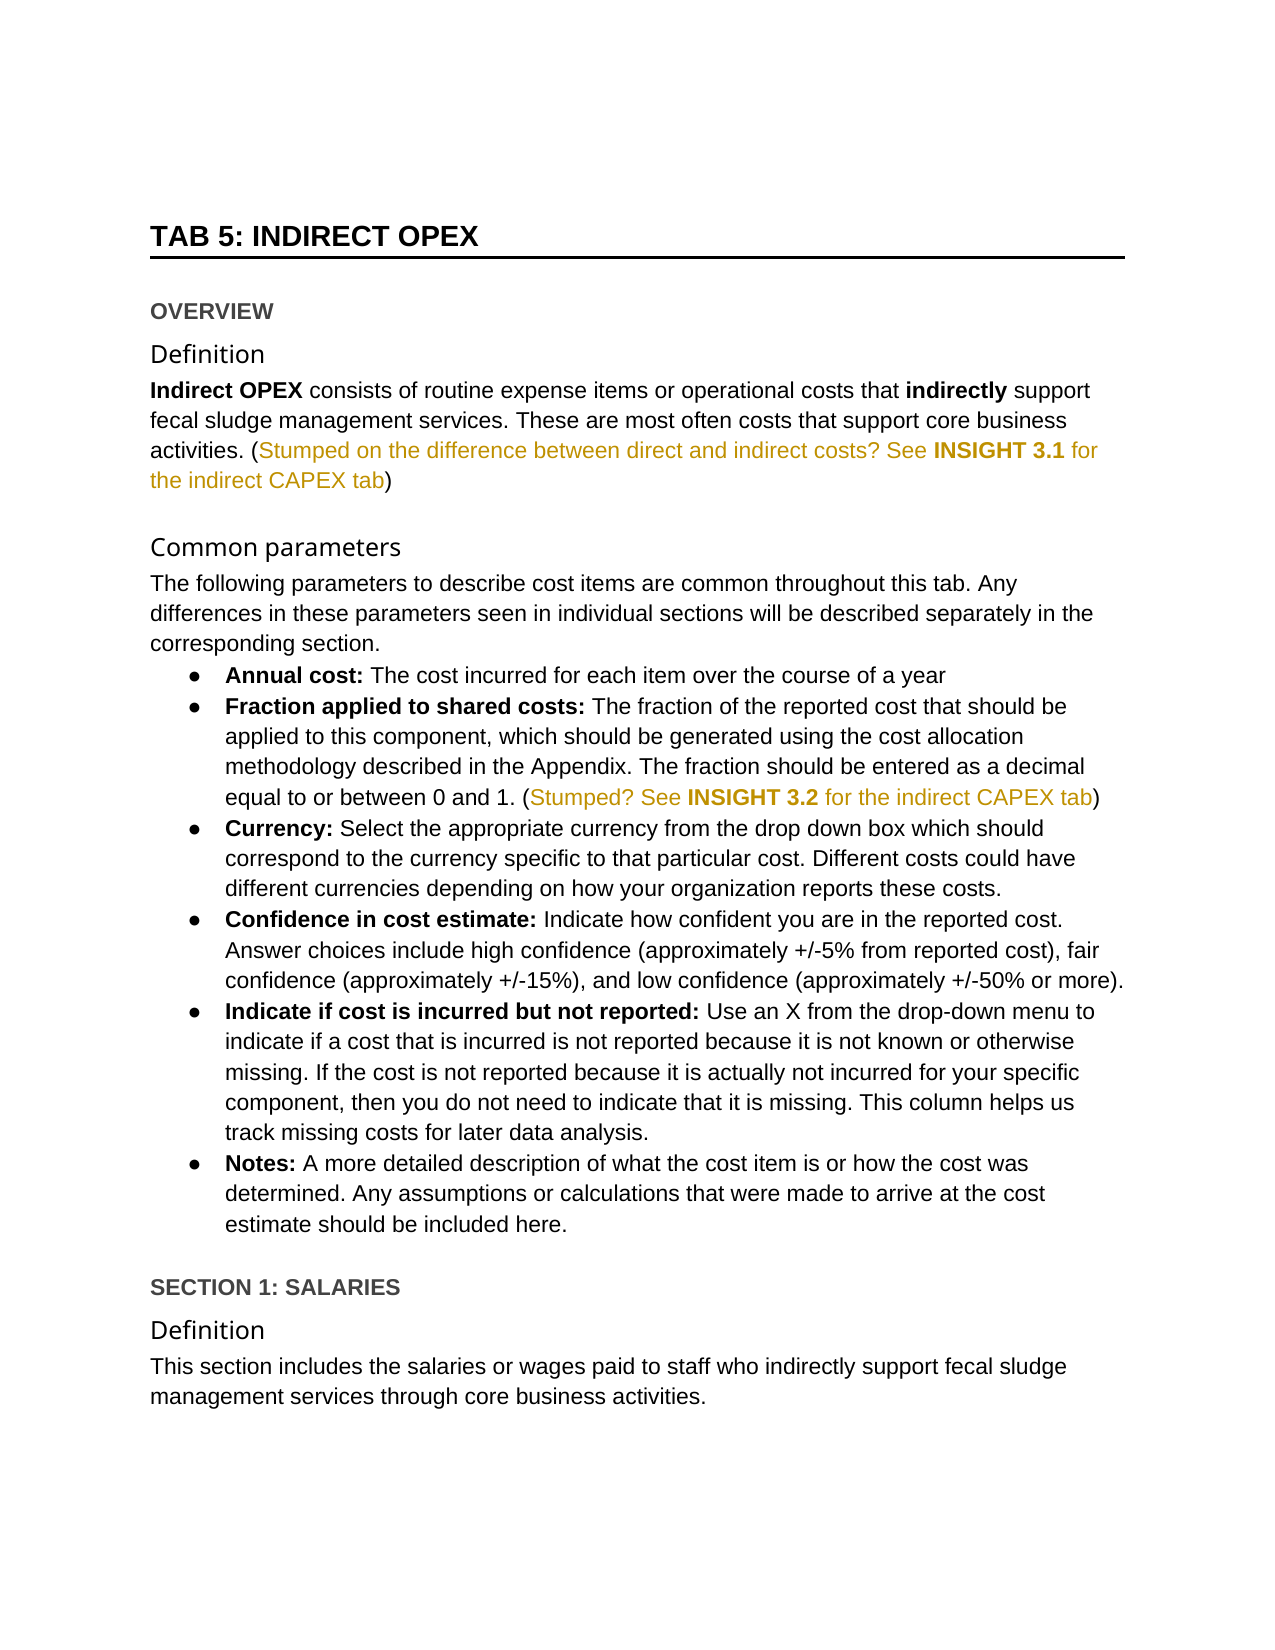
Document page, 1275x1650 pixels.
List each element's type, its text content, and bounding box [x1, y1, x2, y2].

list Confidence in cost estimate: Indicate how confident you are in the reported cost. Answer choices include high confidence (approximately +/-5% from reported cost), fair confidence (approximately +/-15%), and low confidence (approximately +/-50% or more). [187, 906, 1125, 993]
text Indirect OPEX consists of routine expense items or operational costs that indirectly support fecal sludge management services. These are most often costs that support core business activities. (Stumped on the difference between direct and indirect costs? See INSIGHT 3.1 for the indirect CAPEX tab) [150, 377, 1125, 494]
text The following parameters to describe cost items are common throughout this tab. Any differences in these parameters seen in individual sections will be described separately in the corresponding section. [150, 570, 1125, 657]
subtitle Definition [150, 1313, 1125, 1347]
list Annual cost: The cost incurred for each item over the course of a year [187, 662, 1125, 688]
list Currency: Select the appropriate currency from the drop down box which should correspond to the currency specific to that particular cost. Different costs could have different currencies depending on how your organization reports these costs. [187, 815, 1125, 902]
subtitle SECTION 1: SALARIES [150, 1274, 1125, 1301]
list Notes: A more detailed description of what the cost item is or how the cost was determined. Any assumptions or calculations that were made to arrive at the cost estimate should be included here. [187, 1150, 1125, 1237]
subtitle TAB 5: INDIRECT OPEX [150, 219, 1125, 256]
subtitle OVERVIEW [150, 298, 1125, 324]
list Indicate if cost is incurred but not reported: Use an X from the drop-down menu to indicate if a cost that is incurred is not reported because it is not known or otherwise missing. If the cost is not reported because it is actually not incurred for your specific component, then you do not need to indicate that it is missing. This column helps us track missing costs for later data analysis. [187, 998, 1125, 1145]
subtitle Common parameters [150, 530, 1125, 564]
subtitle Definition [150, 336, 1125, 371]
text This section includes the salaries or wages paid to staff who indirectly support fecal sludge management services through core business activities. [150, 1353, 1125, 1409]
list Fraction applied to shared costs: The fraction of the reported cost that should be applied to this component, which should be generated using the cost allocation methodology described in the Appendix. The fraction should be entered as a decimal equal to or between 0 and 1. (Stumped? See INSIGHT 3.2 for the indirect CAPEX tab) [187, 693, 1125, 810]
